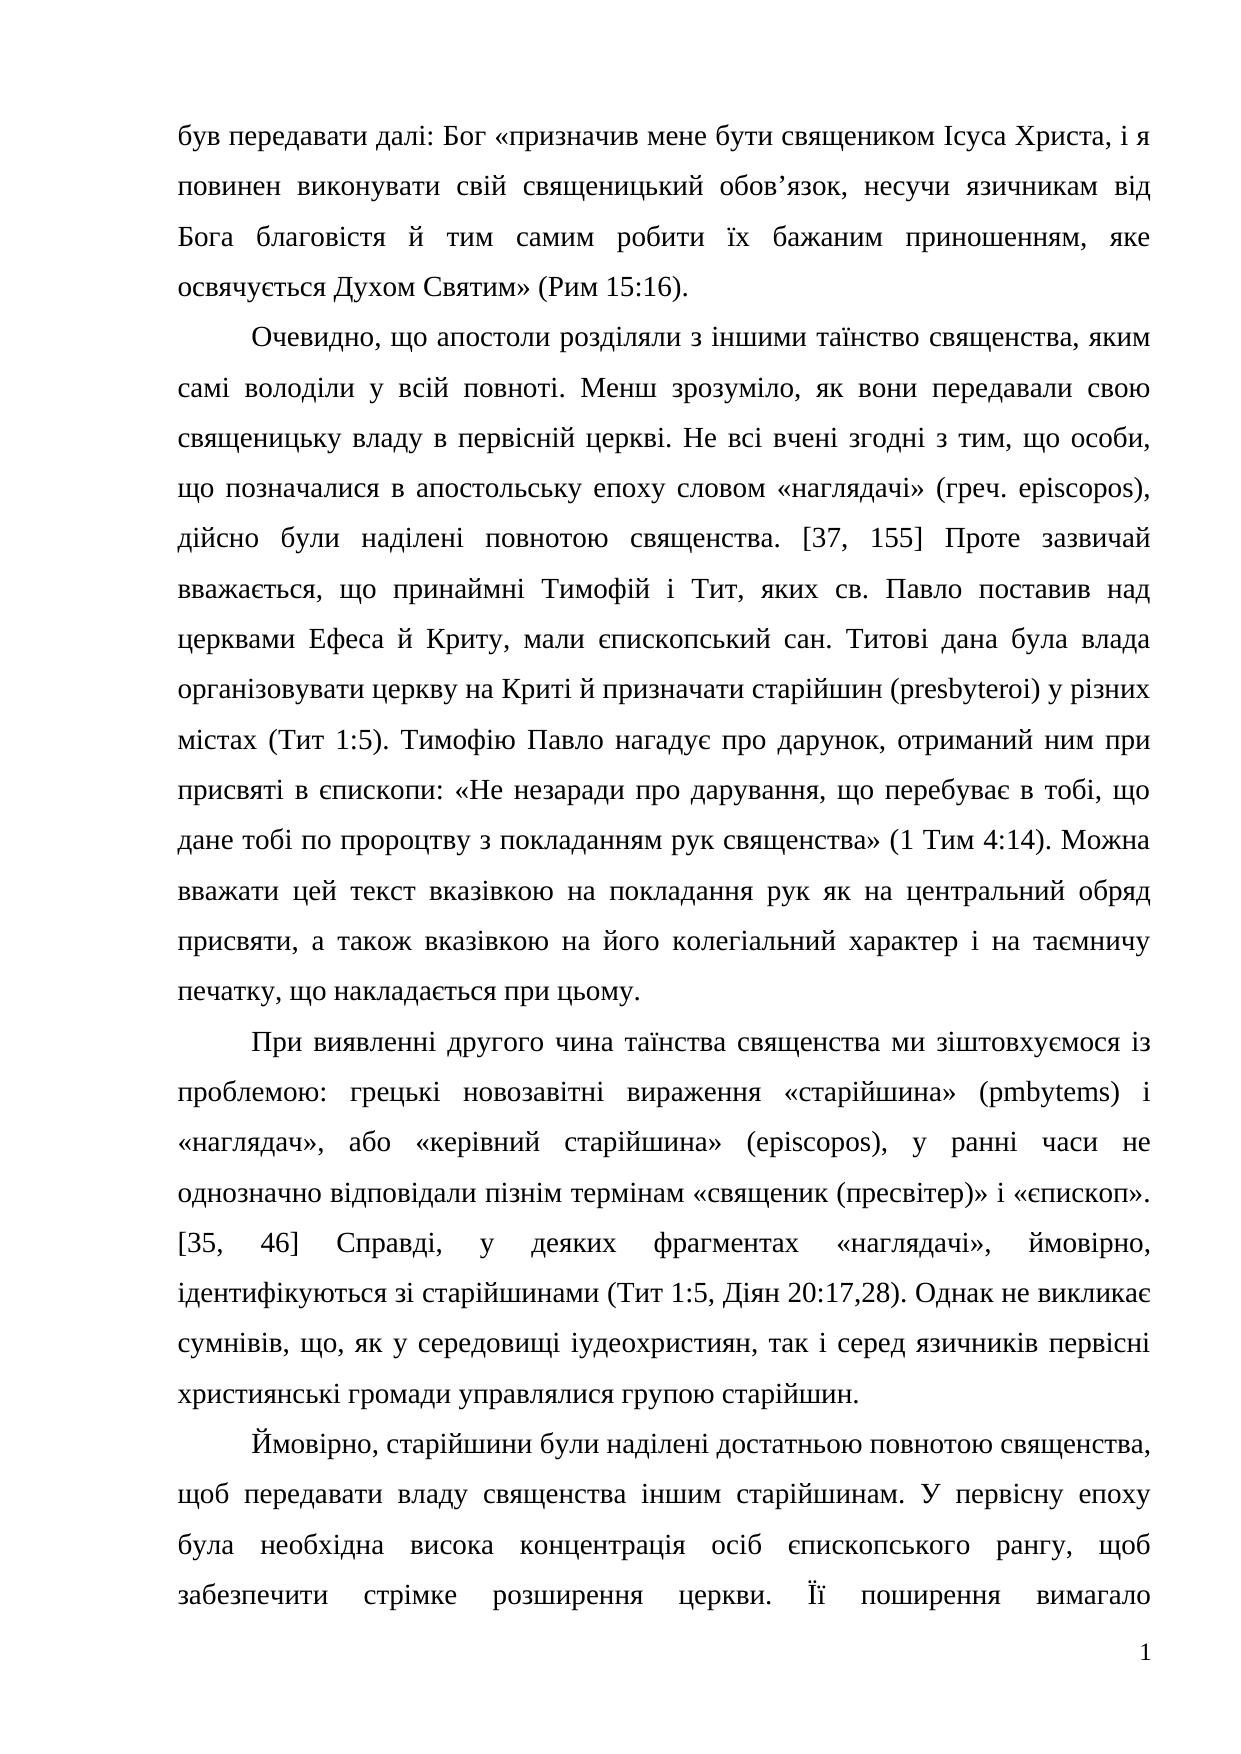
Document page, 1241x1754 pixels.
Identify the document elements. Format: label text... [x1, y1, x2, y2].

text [177, 1426, 1152, 1611]
text При виявленні другого чина таїнства священства ми зіштовхуємося із проблемою: грецькі новозавітні вираження «старійшина» (pmbytems) і «наглядач», або «керівний старійшина» (episcopos), у ранні часи не однозначно відповідали пізнім термінам «священик (пресвітер)» і «єпископ». [35, 46] Справді, у деяких фрагментах «наглядачі», ймовірно, ідентифікуються зі старійшинами (Тит 1:5, Діян 20:17,28). Однак не викликає сумнівів, що, як у середовищі іудеохристиян, так і серед язичників первісні християнські громади управлялися групою старійшин. [177, 1024, 1152, 1409]
text Очевидно, що апостоли розділяли з іншими таїнство священства, яким самі володіли у всій повноті. Менш зрозуміло, як вони передавали свою священицьку владу в первісній церкві. Не всі вчені згодні з тим, що особи, що позначалися в апостольську епоху словом «наглядачі» (греч. episcopos), дійсно були наділені повнотою священства. [37, 155] Проте зазвичай вважається, що принаймні Тимофій і Тит, яких св. Павло поставив над церквами Ефеса й Криту, мали єпископський сан. Титові дана була влада організовувати церкву на Криті й призначати старійшин (presbyteroi) у різних містах (Тит 1:5). Тимофію Павло нагадує про дарунок, отриманий ним при присвяті в єпископи: «Не незаради про дарування, що перебуває в тобі, що дане тобі по пророцтву з покладанням рук священства» (1 Тим 4:14). Можна вважати цей текст вказівкою на покладання рук як на центральний обряд присвяти, а також вказівкою на його колегіальний характер і на таємничу печатку, що накладається при цьому. [177, 319, 1152, 1007]
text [177, 118, 1152, 303]
